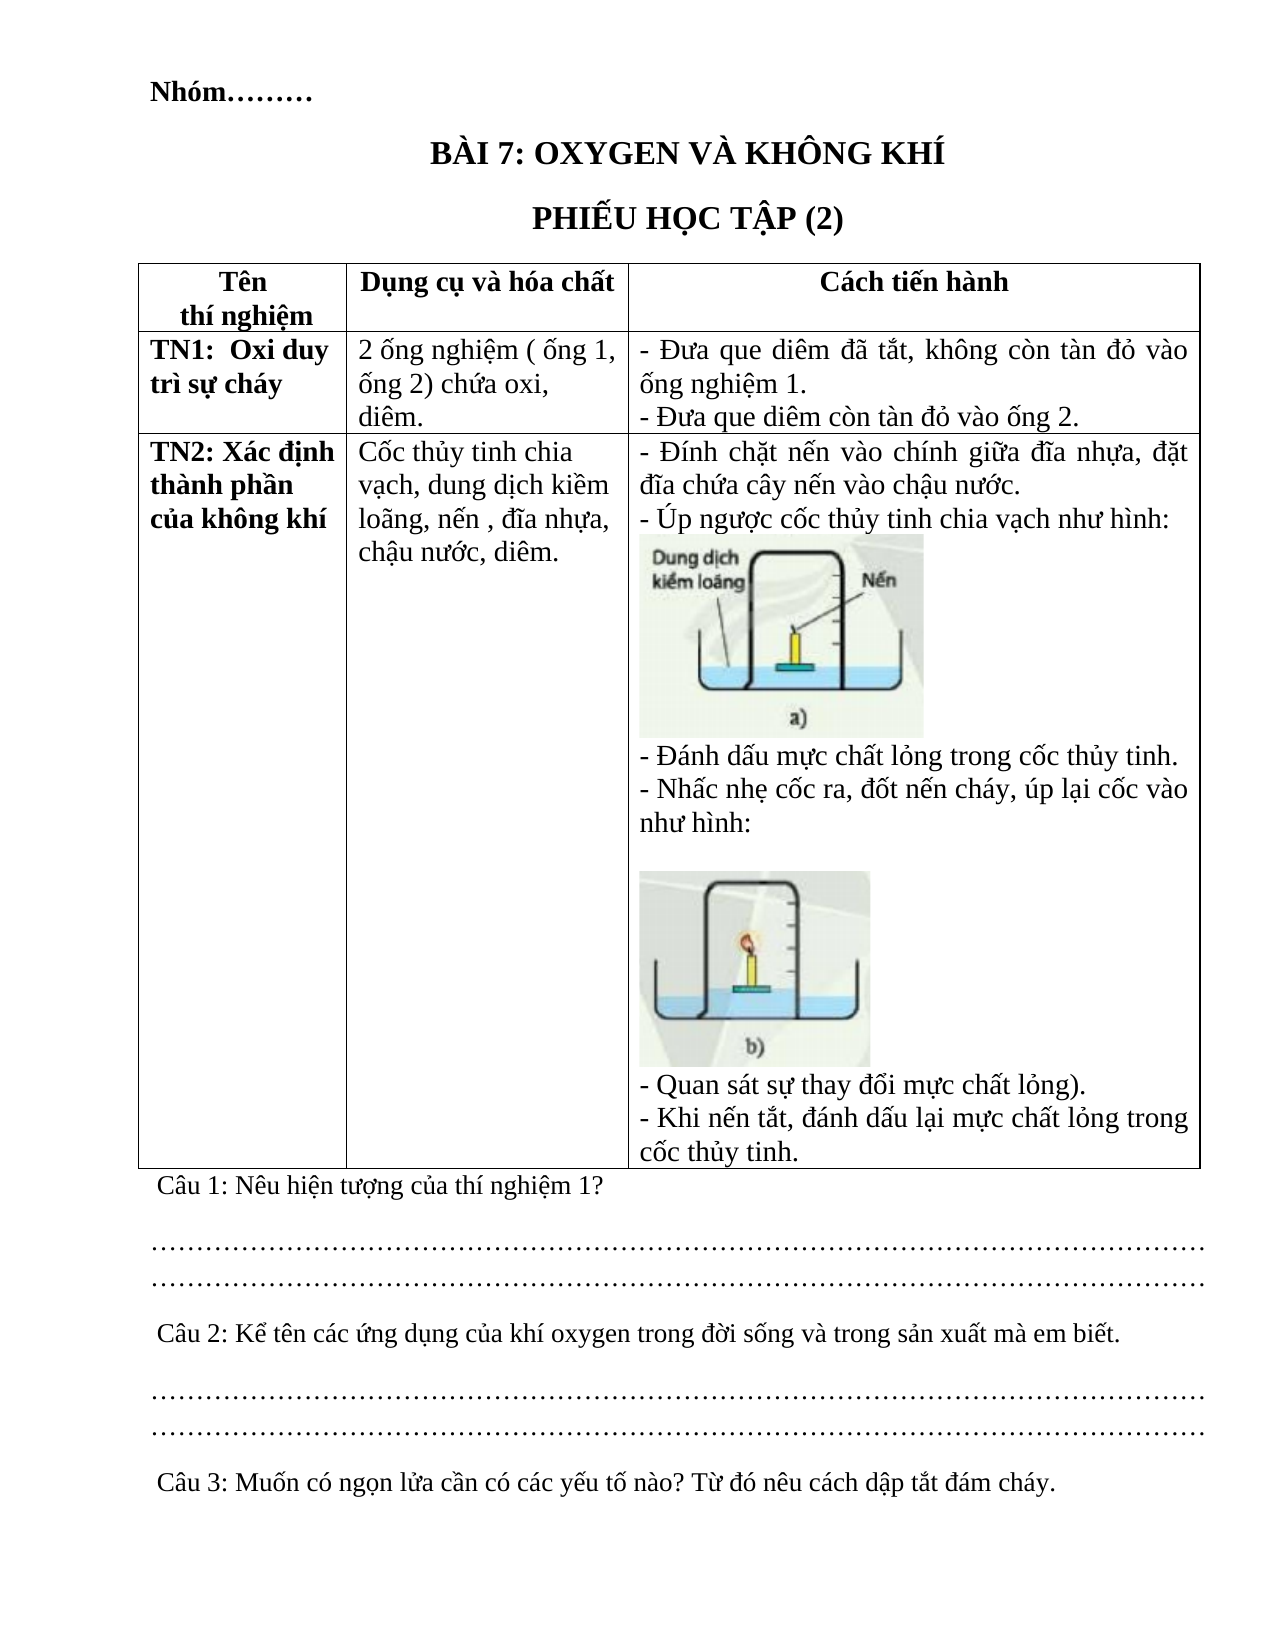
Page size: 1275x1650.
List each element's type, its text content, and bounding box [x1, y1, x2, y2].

text Câu 1: Nêu hiện tượng của thí nghiệm 1? [150, 1169, 1226, 1200]
table_header Dụng cụ và hóa chất [347, 264, 628, 331]
table_cell - Đính chặt nến vào chính giữa đĩa nhựa, đặt đĩa chứa cây nến vào chậu nước. - Úp ngược cốc thủy tinh chia vạch như hình: - Đánh dấu mực chất lỏng trong cốc thủy tinh. - Nhấc nhẹ cốc ra, đốt nến cháy, úp lại cốc vào như hình: - Quan sát sự thay đổi mực chất lỏng). - Khi nến tắt, đánh dấu lại mực chất lỏng trong cốc thủy tinh. [629, 434, 1199, 1168]
text ……………………………………………………………………………………………………………………………………………………………………………………………………………… [150, 1225, 1226, 1292]
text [150, 1374, 1226, 1441]
table_cell TN2: Xác định thành phần của không khí [139, 434, 346, 1168]
table_cell TN1: Oxi duy trì sự cháy [139, 332, 346, 433]
table_cell Cốc thủy tinh chia vạch, dung dịch kiềm loãng, nến , đĩa nhựa, chậu nước, diêm. [347, 434, 628, 1168]
text Nhóm……… [150, 74, 1226, 107]
table_cell - Đưa que diêm đã tắt, không còn tàn đỏ vào ống nghiệm 1. - Đưa que diêm còn tàn đỏ vào ống 2. [629, 332, 1199, 433]
table_header Tên thí nghiệm [139, 264, 346, 331]
table_cell 2 ống nghiệm ( ống 1, ống 2) chứa oxi, diêm. [347, 332, 628, 433]
text PHIẾU HỌC TẬP (2) [150, 198, 1226, 236]
picture [639, 534, 924, 738]
text BÀI 7: OXYGEN VÀ KHÔNG KHÍ [150, 133, 1226, 172]
picture [639, 871, 871, 1067]
text Câu 2: Kể tên các ứng dụng của khí oxygen trong đời sống và trong sản xuất mà em biết. [150, 1318, 1226, 1349]
text Câu 3: Muốn có ngọn lửa cần có các yếu tố nào? Từ đó nêu cách dập tắt đám cháy. [150, 1466, 1226, 1498]
table_header Cách tiến hành [629, 264, 1199, 331]
